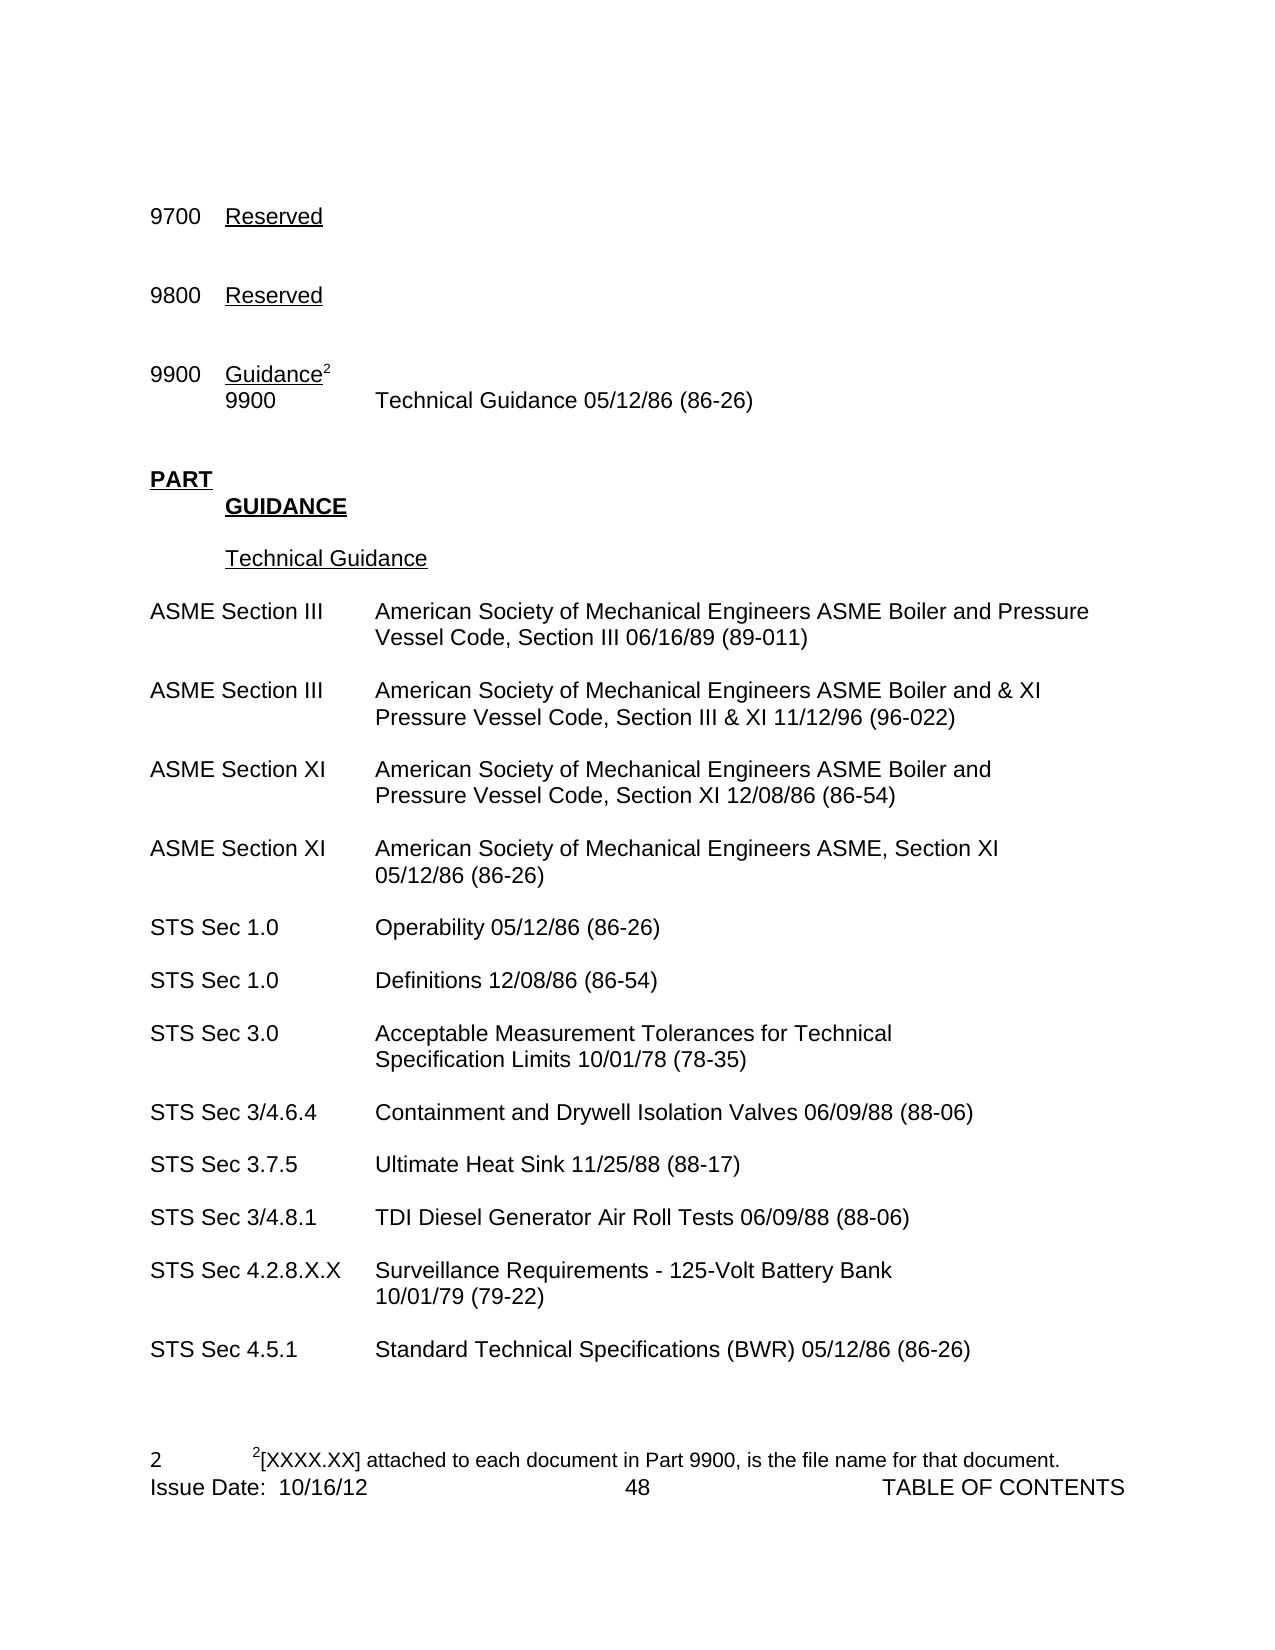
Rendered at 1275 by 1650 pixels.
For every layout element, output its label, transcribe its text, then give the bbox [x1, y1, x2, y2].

text Specification Limits 10/01/78 (78-35) [225, 1046, 1125, 1072]
text ASME Section XI American Society of Mechanical Engineers ASME Boiler and [150, 756, 1125, 782]
text ASME Section XI American Society of Mechanical Engineers ASME, Section XI [150, 835, 1125, 862]
text STS Sec 3/4.6.4 Containment and Drywell Isolation Valves 06/09/88 (88-06) [150, 1099, 1125, 1125]
text PART [150, 466, 1125, 493]
text 9900 Technical Guidance 05/12/86 (86-26) [150, 387, 1125, 413]
text STS Sec 3.7.5 Ultimate Heat Sink 11/25/88 (88-17) [150, 1151, 1125, 1178]
text 9800 Reserved [150, 282, 1125, 308]
text STS Sec 1.0 Operability 05/12/86 (86-26) [150, 914, 1125, 941]
text STS Sec 3.0 Acceptable Measurement Tolerances for Technical [150, 1020, 1125, 1046]
text GUIDANCE [150, 493, 1125, 519]
text 9900 Guidance2 [150, 361, 1125, 387]
text STS Sec 4.5.1 Standard Technical Specifications (BWR) 05/12/86 (86-26) [150, 1336, 1125, 1362]
text 10/01/79 (79-22) [150, 1283, 1125, 1309]
text STS Sec 3/4.8.1 TDI Diesel Generator Air Roll Tests 06/09/88 (88-06) [150, 1204, 1125, 1231]
text Pressure Vessel Code, Section III & XI 11/12/96 (96-022) [150, 703, 1125, 730]
text ASME Section III American Society of Mechanical Engineers ASME Boiler and & XI [150, 677, 1125, 703]
text ASME Section III American Society of Mechanical Engineers ASME Boiler and Pressure Vessel Code, Section III 06/16/89 (89-011) [150, 598, 1125, 651]
text Pressure Vessel Code, Section XI 12/08/86 (86-54) [150, 782, 1125, 809]
text STS Sec 4.2.8.X.X Surveillance Requirements - 125-Volt Battery Bank [150, 1257, 1125, 1283]
text 9700 Reserved [150, 203, 1125, 229]
text Technical Guidance [150, 545, 1125, 572]
text STS Sec 1.0 Definitions 12/08/86 (86-54) [150, 967, 1125, 993]
text 05/12/86 (86-26) [150, 862, 1125, 888]
